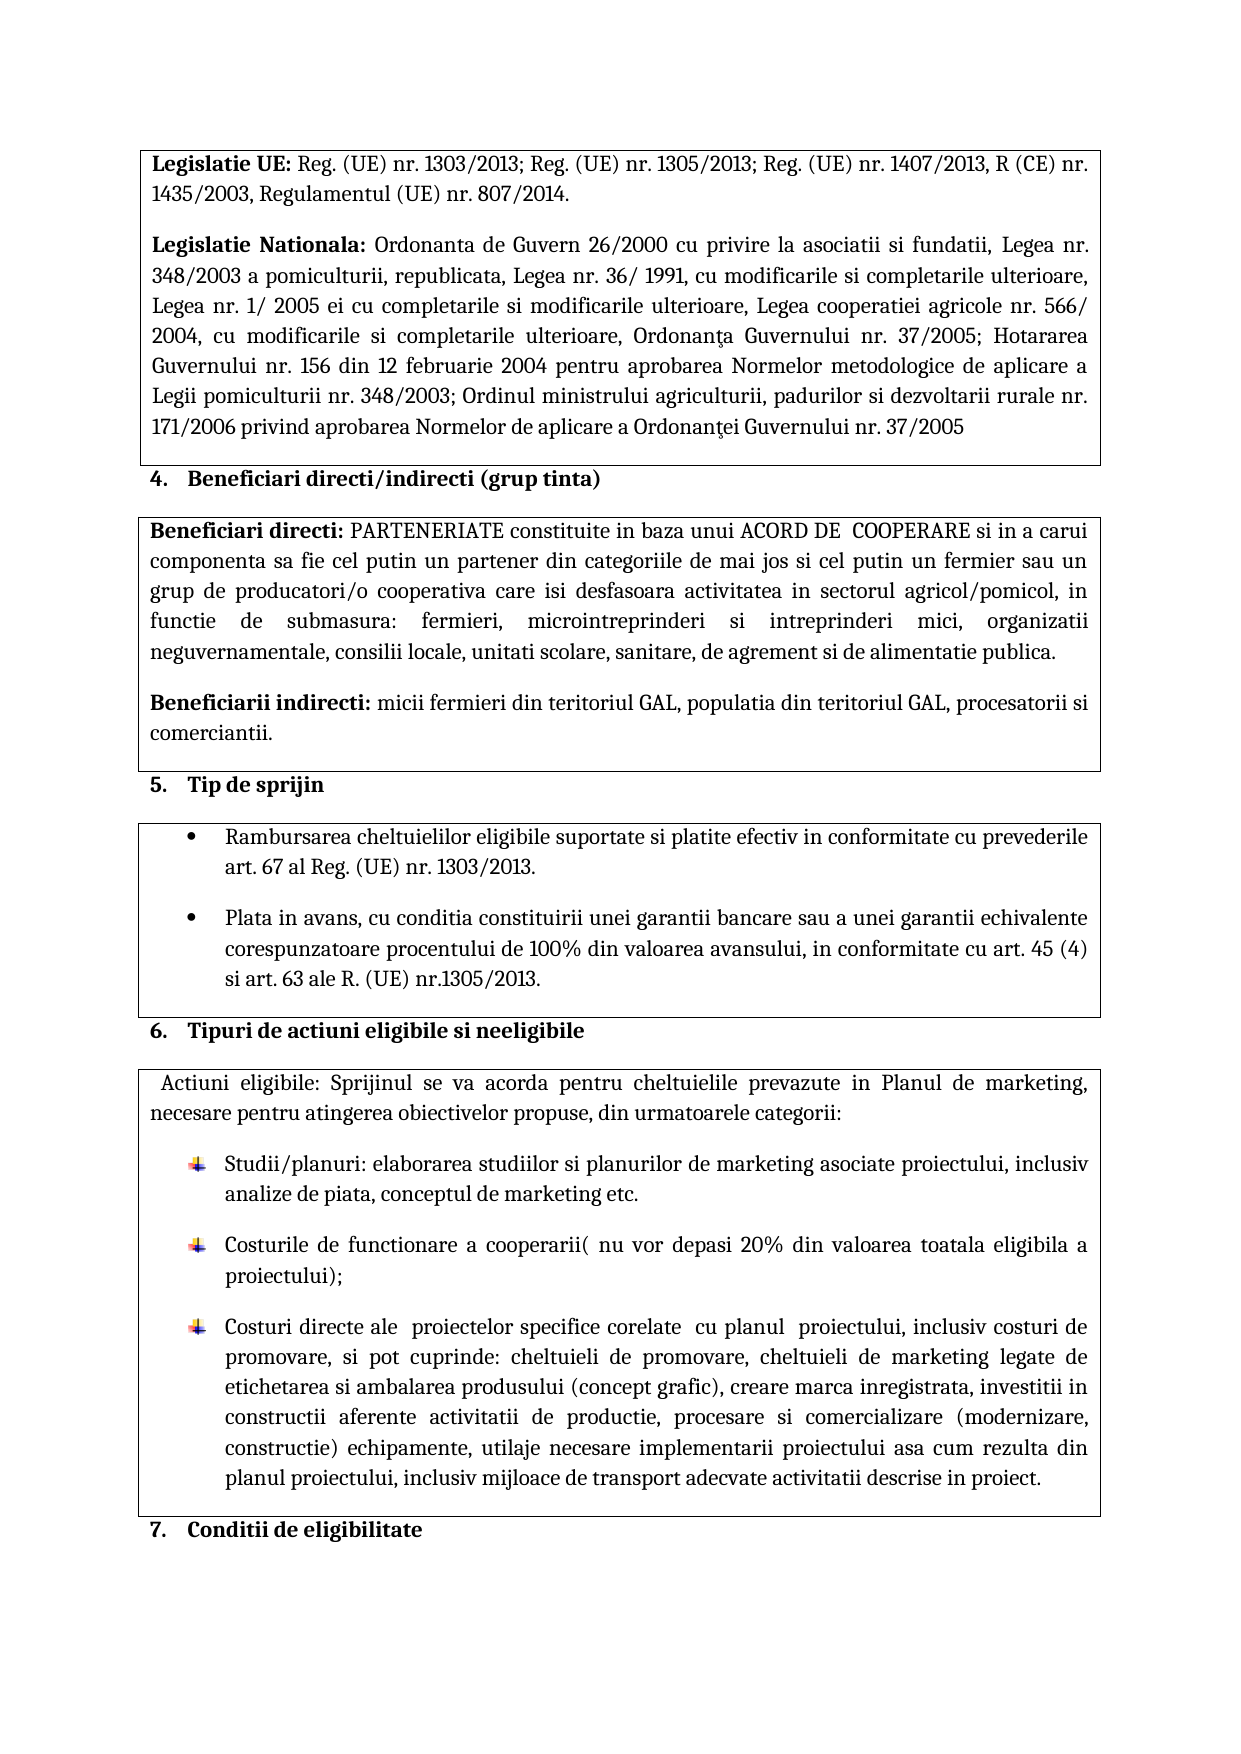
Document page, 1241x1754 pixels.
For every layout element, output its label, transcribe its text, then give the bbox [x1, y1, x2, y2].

list Conditii de eligibilitate [150, 1517, 1090, 1543]
list Tipuri de actiuni eligibile si neeligibile [150, 1018, 1090, 1044]
table_header Beneficiari directi: PARTENERIATE constituite in baza unui ACORD DE COOPERARE si in a carui componenta sa fie cel putin un partener din categoriile de mai jos si cel putin un fermier sau un grup de producatori/o cooperativa care isi desfasoara activitatea in sectorul agricol/pomicol, in functie de submasura: fermieri, microintreprinderi si intreprinderi mici, organizatii neguvernamentale, consilii locale, unitati scolare, sanitare, de agrement si de alimentatie publica. Beneficiarii indirecti: micii fermieri din teritoriul GAL, populatia din teritoriul GAL, procesatorii si comerciantii. [139, 518, 1100, 771]
table_header Legislatie UE: Reg. (UE) nr. 1303/2013; Reg. (UE) nr. 1305/2013; Reg. (UE) nr. 1407/2013, R (CE) nr. 1435/2003, Regulamentul (UE) nr. 807/2014. Legislatie Nationala: Ordonanta de Guvern 26/2000 cu privire la asociatii si fundatii, Legea nr. 348/2003 a pomiculturii, republicata, Legea nr. 36/ 1991, cu modificarile si completarile ulterioare, Legea nr. 1/ 2005 ei cu completarile si modificarile ulterioare, Legea cooperatiei agricole nr. 566/ 2004, cu modificarile si completarile ulterioare, Ordonanţa Guvernului nr. 37/2005; Hotararea Guvernului nr. 156 din 12 februarie 2004 pentru aprobarea Normelor metodologice de aplicare a Legii pomiculturii nr. 348/2003; Ordinul ministrului agriculturii, padurilor si dezvoltarii rurale nr. 171/2006 privind aprobarea Normelor de aplicare a Ordonanţei Guvernului nr. 37/2005 [141, 151, 1100, 464]
table_header Actiuni eligibile: Sprijinul se va acorda pentru cheltuielile prevazute in Planul de marketing, necesare pentru atingerea obiectivelor propuse, din urmatoarele categorii: Studii/planuri: elaborarea studiilor si planurilor de marketing asociate proiectului, inclusiv analize de piata, conceptul de marketing etc. Costurile de functionare a cooperarii( nu vor depasi 20% din valoarea toatala eligibila a proiectului); Costuri directe ale proiectelor specifice corelate cu planul proiectului, inclusiv costuri de promovare, si pot cuprinde: cheltuieli de promovare, cheltuieli de marketing legate de etichetarea si ambalarea produsului (concept grafic), creare marca inregistrata, investitii in constructii aferente activitatii de productie, procesare si comercializare (modernizare, constructie) echipamente, utilaje necesare implementarii proiectului asa cum rezulta din planul proiectului, inclusiv mijloace de transport adecvate activitatii descrise in proiect. [139, 1070, 1100, 1516]
table_header Rambursarea cheltuielilor eligibile suportate si platite efectiv in conformitate cu prevederile art. 67 al Reg. (UE) nr. 1303/2013. Plata in avans, cu conditia constituirii unei garantii bancare sau a unei garantii echivalente corespunzatoare procentului de 100% din valoarea avansului, in conformitate cu art. 45 (4) si art. 63 ale R. (UE) nr.1305/2013. [139, 824, 1100, 1017]
list Tip de sprijin [150, 772, 1090, 798]
picture [188, 1155, 206, 1172]
list Beneficiari directi/indirecti (grup tinta) [150, 466, 1090, 492]
picture [188, 1317, 206, 1335]
picture [188, 1236, 206, 1253]
